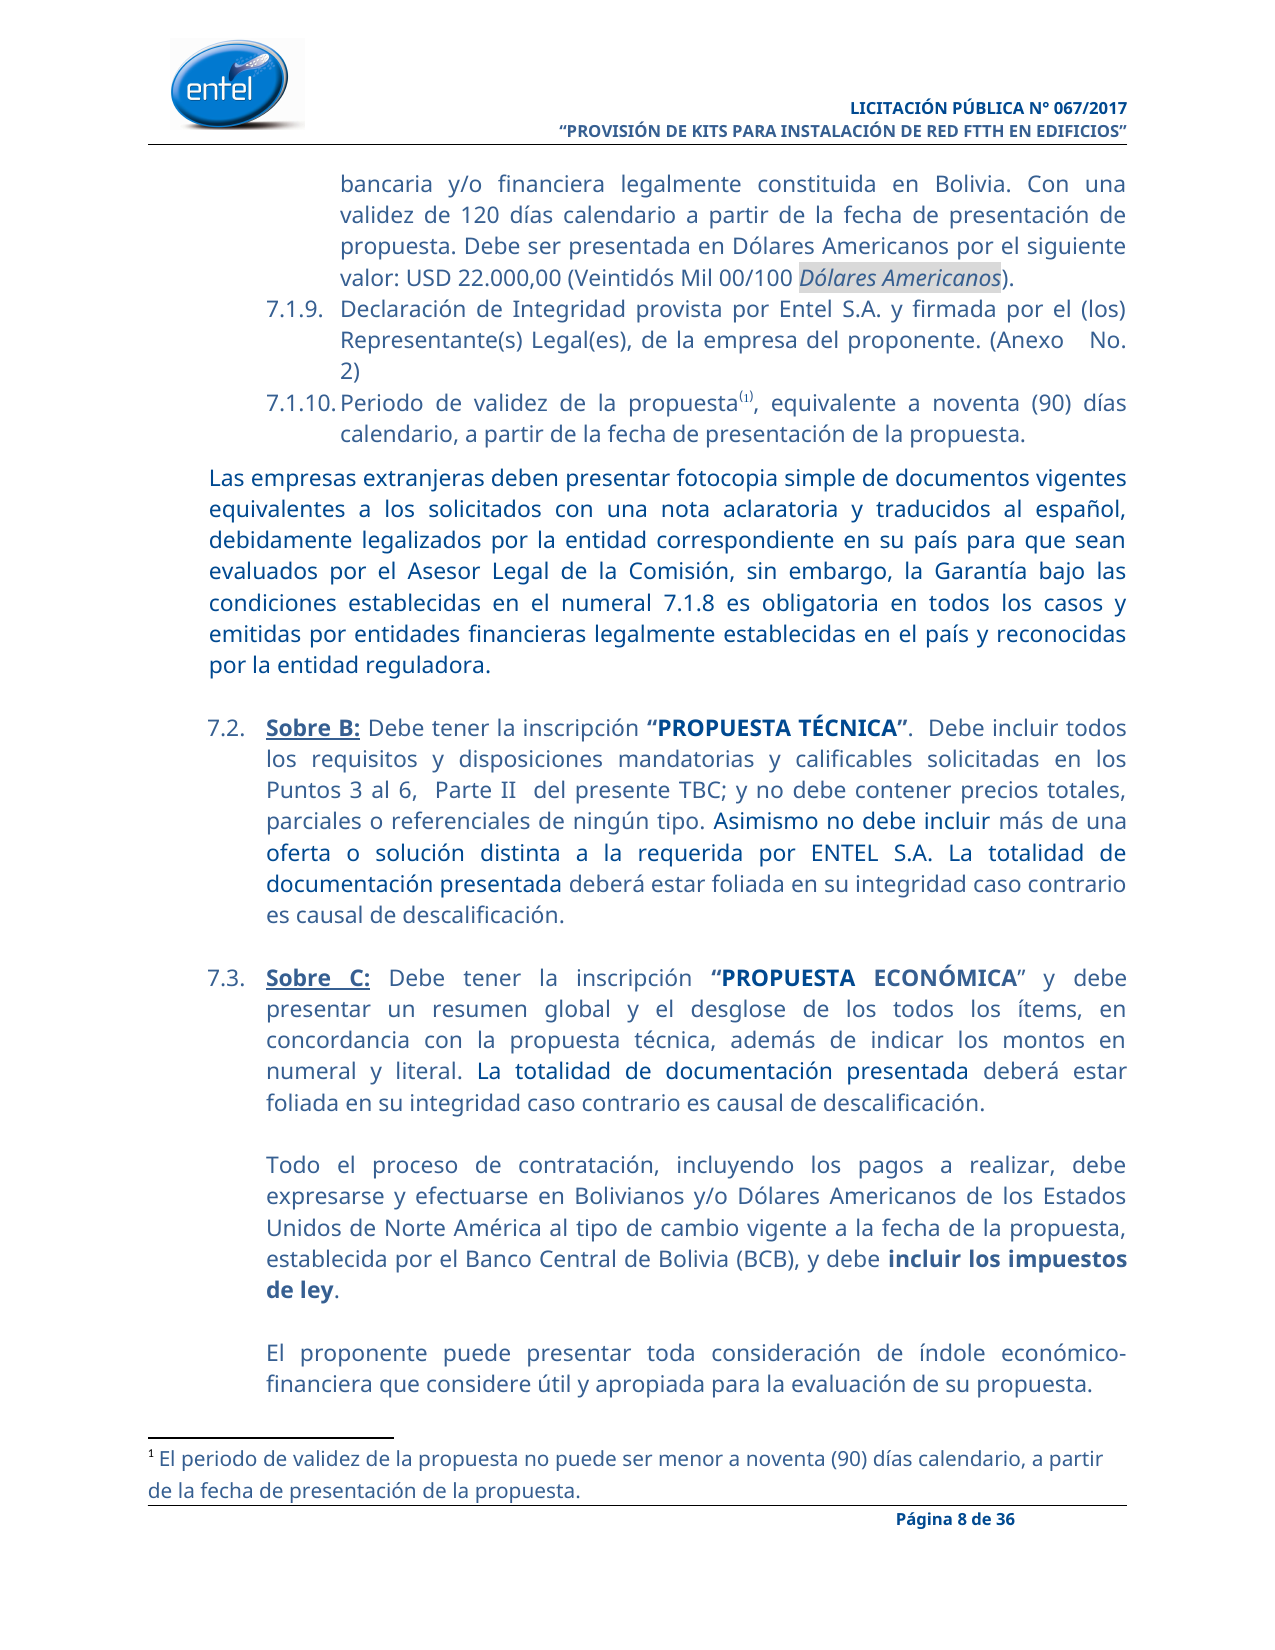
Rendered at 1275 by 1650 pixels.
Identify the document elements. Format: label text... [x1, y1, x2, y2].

picture [170, 38, 305, 130]
list Sobre B: Debe tener la inscripción “PROPUESTA TÉCNICA”. Debe incluir todos los requisitos y disposiciones mandatorias y calificables solicitadas en los Puntos 3 al 6, Parte II del presente TBC; y no debe contener precios totales, parciales o referenciales de ningún tipo. Asimismo no debe incluir más de una oferta o solución distinta a la requerida por ENTEL S.A. La totalidad de documentación presentada deberá estar foliada en su integridad caso contrario es causal de descalificación. [207, 712, 1127, 930]
list Declaración de Integridad provista por Entel S.A. y firmada por el (los) Representante(s) Legal(es), de la empresa del proponente. (Anexo No. 2) [266, 293, 1127, 387]
text El proponente puede presentar toda consideración de índole económico-financiera que considere útil y apropiada para la evaluación de su propuesta. [266, 1337, 1127, 1399]
list Periodo de validez de la propuesta(), equivalente a noventa (90) días calendario, a partir de la fecha de presentación de la propuesta. [266, 387, 1127, 449]
text Las empresas extranjeras deben presentar fotocopia simple de documentos vigentes equivalentes a los solicitados con una nota aclaratoria y traducidos al español, debidamente legalizados por la entidad correspondiente en su país para que sean evaluados por el Asesor Legal de la Comisión, sin embargo, la Garantía bajo las condiciones establecidas en el numeral 7.1.8 es obligatoria en todos los casos y emitidas por entidades financieras legalmente establecidas en el país y reconocidas por la entidad reguladora. [209, 462, 1127, 680]
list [266, 168, 1127, 293]
text Todo el proceso de contratación, incluyendo los pagos a realizar, debe expresarse y efectuarse en Bolivianos y/o Dólares Americanos de los Estados Unidos de Norte América al tipo de cambio vigente a la fecha de la propuesta, establecida por el Banco Central de Bolivia (BCB), y debe incluir los impuestos de ley. [266, 1149, 1127, 1305]
list Sobre C: Debe tener la inscripción “PROPUESTA ECONÓMICA” y debe presentar un resumen global y el desglose de los todos los ítems, en concordancia con la propuesta técnica, además de indicar los montos en numeral y literal. La totalidad de documentación presentada deberá estar foliada en su integridad caso contrario es causal de descalificación. [207, 962, 1127, 1118]
